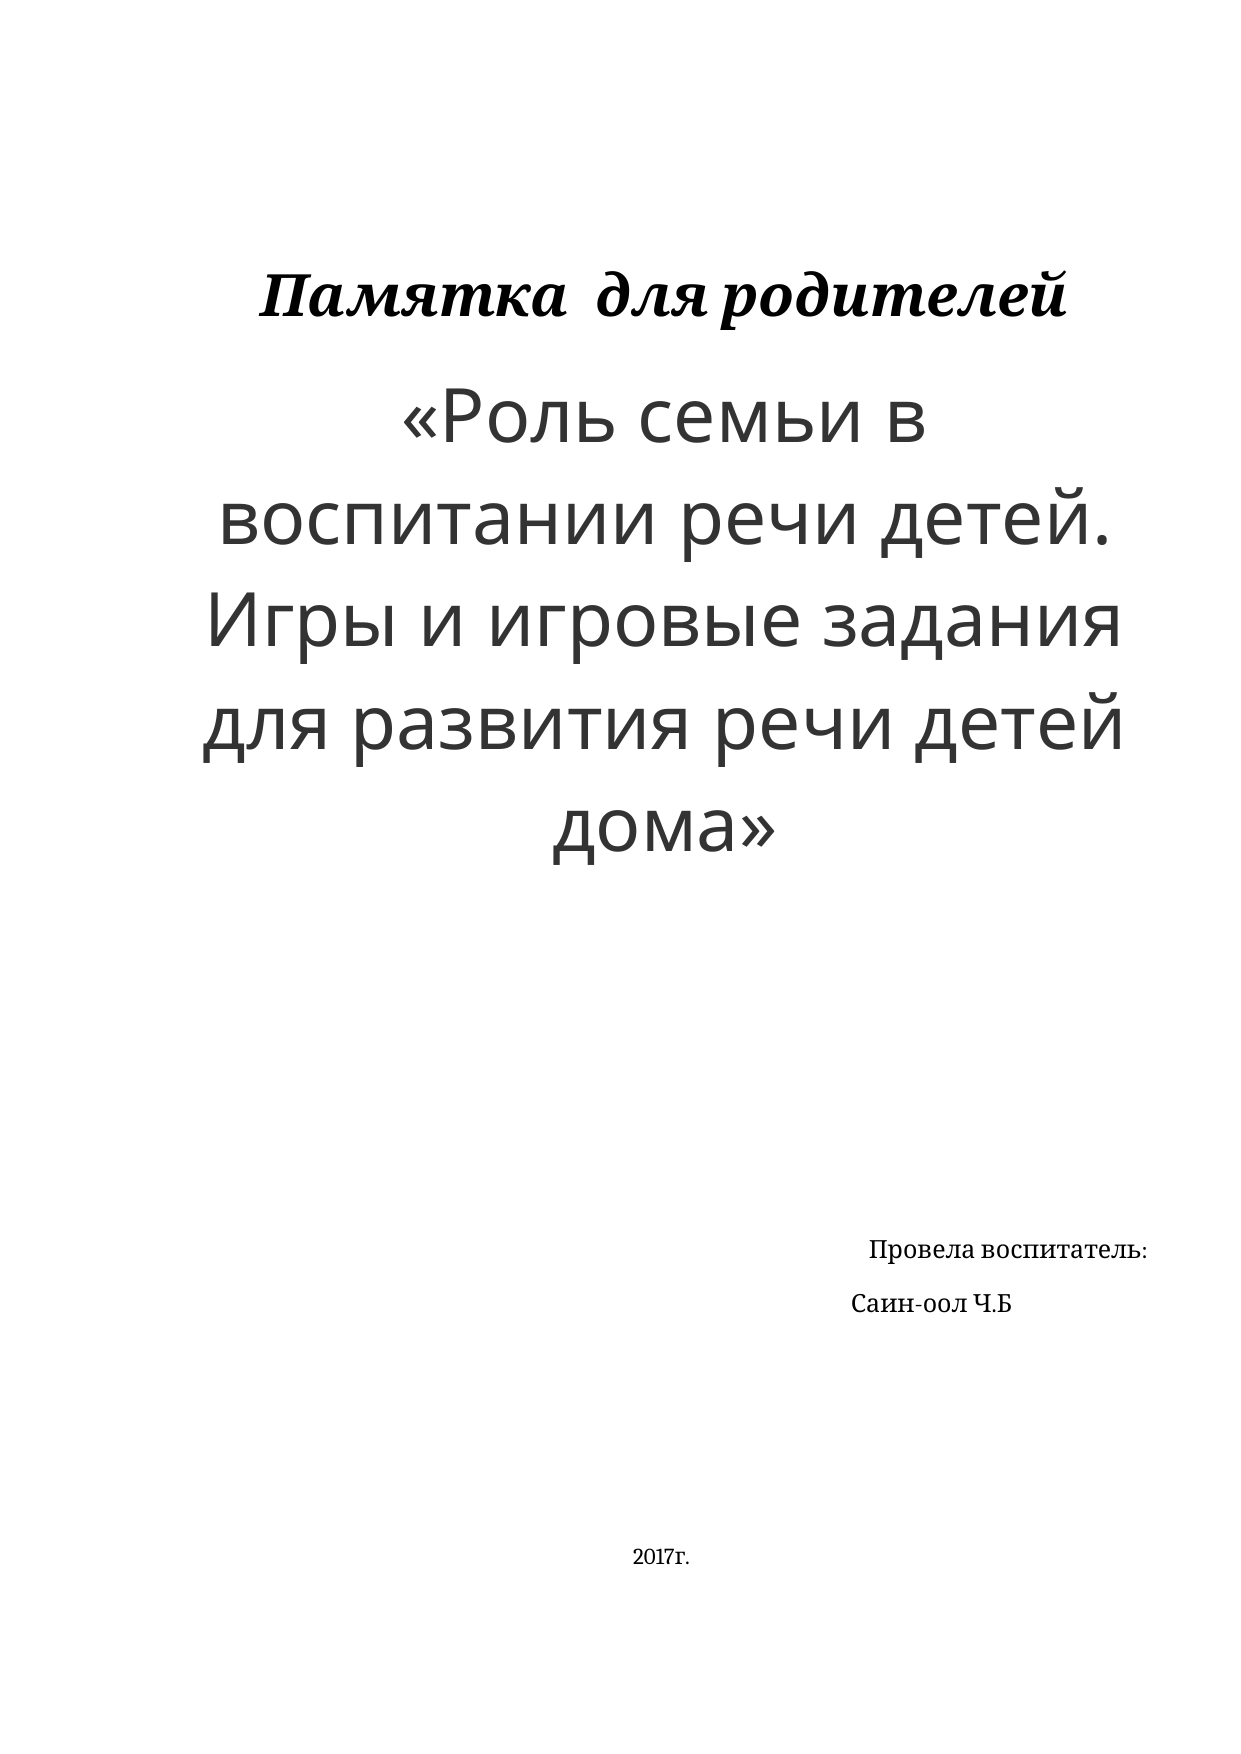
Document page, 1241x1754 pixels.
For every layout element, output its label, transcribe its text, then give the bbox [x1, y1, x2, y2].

text «Роль семьи в воспитании речи детей. Игры и игровые задания для развития речи детей дома» [177, 362, 1152, 873]
text Провела воспитатель: [398, 1236, 1152, 1265]
text Саин-оол Ч.Б [472, 1290, 1152, 1319]
text Памятка для родителей [177, 264, 1152, 331]
text 2017г. [177, 1544, 1152, 1570]
